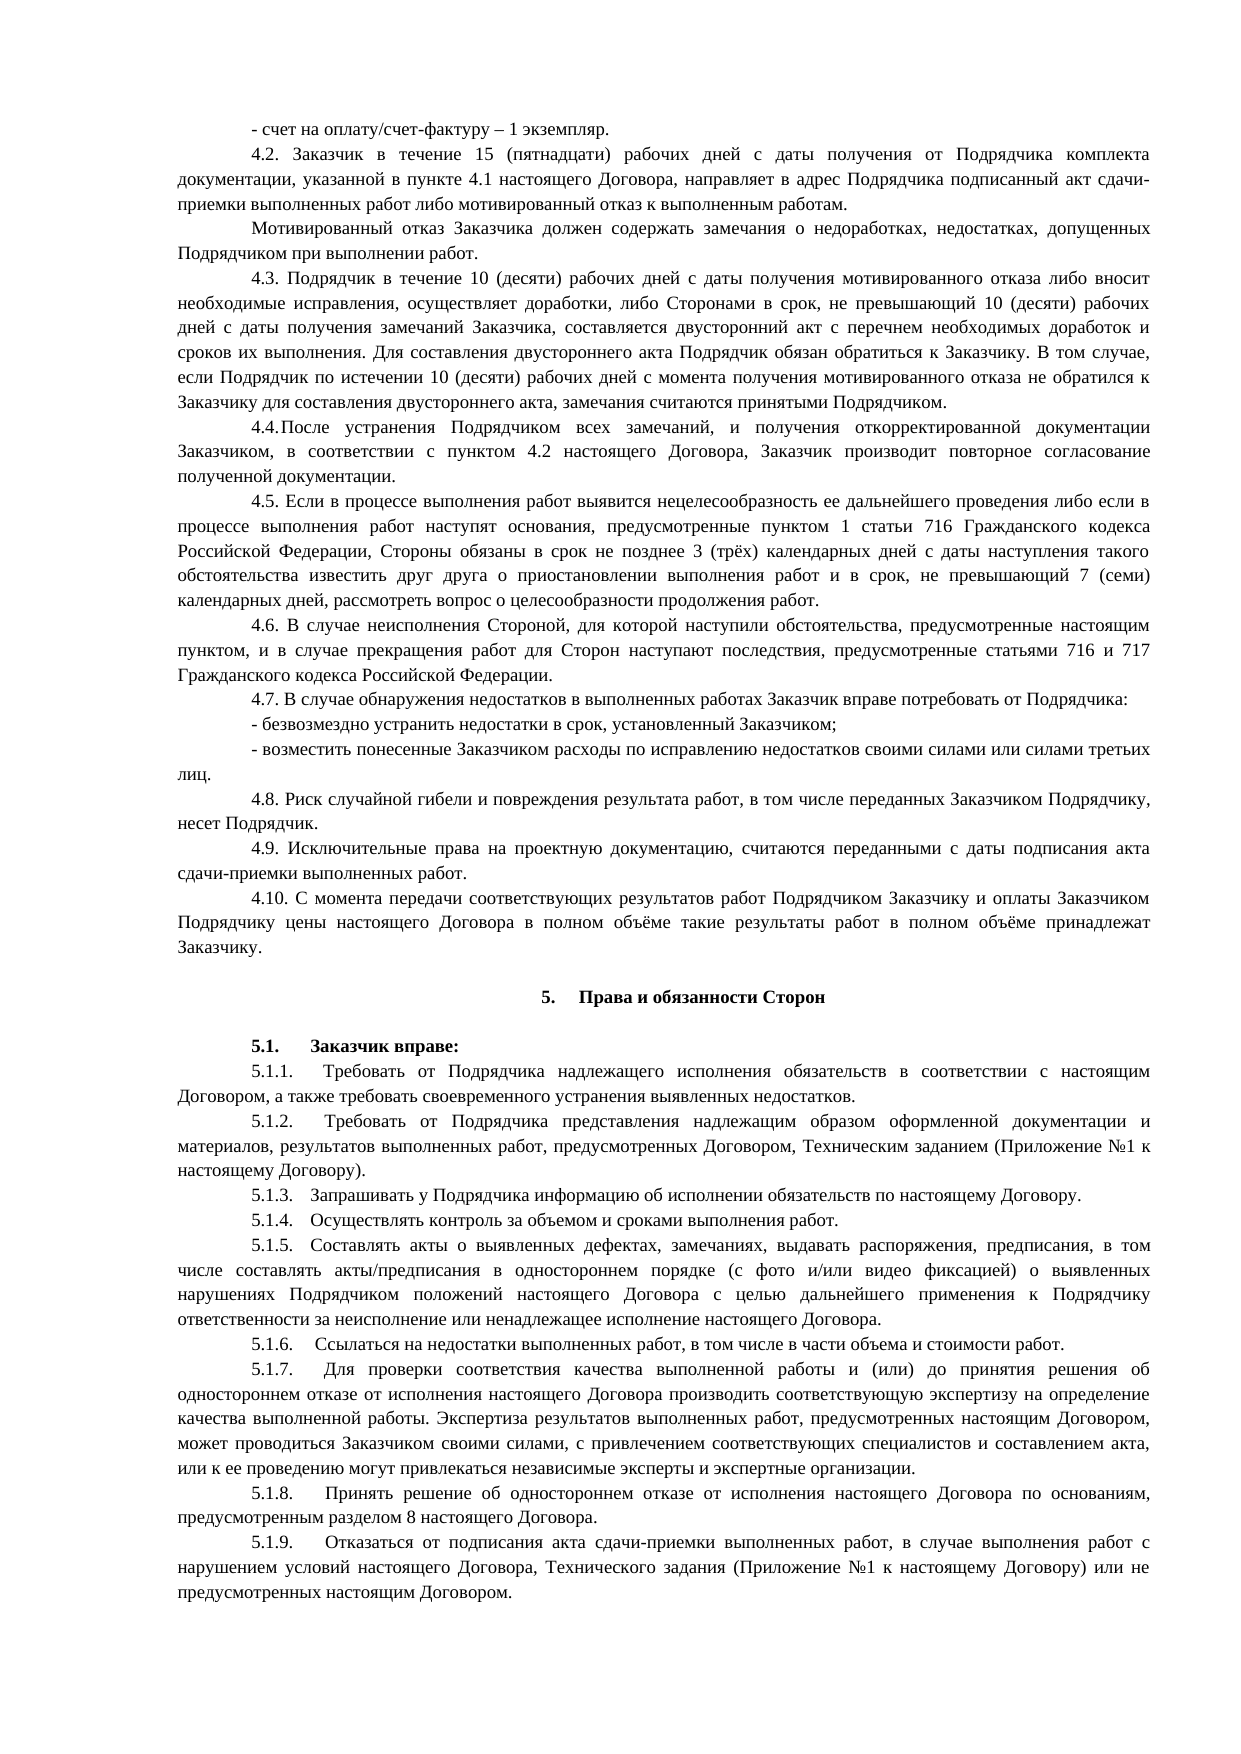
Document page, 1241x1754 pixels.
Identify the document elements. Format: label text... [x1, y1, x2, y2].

list Осуществлять контроль за объемом и сроками выполнения работ. [177, 1209, 1152, 1231]
list Составлять акты о выявленных дефектах, замечаниях, выдавать распоряжения, предписания, в том числе составлять акты/предписания в одностороннем порядке (с фото и/или видео фиксацией) о выявленных нарушениях Подрядчиком положений настоящего Договора с целью дальнейшего применения к Подрядчику ответственности за неисполнение или ненадлежащее исполнение настоящего Договора. [177, 1234, 1152, 1330]
list 4.8. Риск случайной гибели и повреждения результата работ, в том числе переданных Заказчиком Подрядчику, несет Подрядчик. [177, 787, 1152, 834]
text 5.1. Заказчик вправе: [177, 1035, 1152, 1057]
list Принять решение об одностороннем отказе от исполнения настоящего Договора по основаниям, предусмотренным разделом 8 настоящего Договора. [177, 1482, 1152, 1528]
list 4.4. После устранения Подрядчиком всех замечаний, и получения откорректированной документации Заказчиком, в соответствии с пунктом 4.2 настоящего Договора, Заказчик производит повторное согласование полученной документации. [177, 416, 1152, 487]
list - безвозмездно устранить недостатки в срок, установленный Заказчиком; [177, 713, 1152, 735]
list 4.3. Подрядчик в течение 10 (десяти) рабочих дней с даты получения мотивированного отказа либо вносит необходимые исправления, осуществляет доработки, либо Сторонами в срок, не превышающий 10 (десяти) рабочих дней с даты получения замечаний Заказчика, составляется двусторонний акт с перечнем необходимых доработок и сроков их выполнения. Для составления двустороннего акта Подрядчик обязан обратиться к Заказчику. В том случае, если Подрядчик по истечении 10 (десяти) рабочих дней с момента получения мотивированного отказа не обратился к Заказчику для составления двустороннего акта, замечания считаются принятыми Подрядчиком. [177, 267, 1152, 412]
list 4.6. В случае неисполнения Стороной, для которой наступили обстоятельства, предусмотренные настоящим пунктом, и в случае прекращения работ для Сторон наступают последствия, предусмотренные статьями 716 и 717 Гражданского кодекса Российской Федерации. [177, 614, 1152, 685]
list Отказаться от подписания акта сдачи-приемки выполненных работ, в случае выполнения работ с нарушением условий настоящего Договора, Технического задания (Приложение №1 к настоящему Договору) или не предусмотренных настоящим Договором. [177, 1531, 1152, 1602]
list 4.9. Исключительные права на проектную документацию, считаются переданными с даты подписания акта сдачи-приемки выполненных работ. [177, 837, 1152, 883]
list - возместить понесенные Заказчиком расходы по исправлению недостатков своими силами или силами третьих лиц. [177, 738, 1152, 784]
list Права и обязанности Сторон [215, 986, 1152, 1007]
list 4.5. Если в процессе выполнения работ выявится нецелесообразность ее дальнейшего проведения либо если в процессе выполнения работ наступят основания, предусмотренные пунктом 1 статьи 716 Гражданского кодекса Российской Федерации, Стороны обязаны в срок не позднее 3 (трёх) календарных дней с даты наступления такого обстоятельства известить друг друга о приостановлении выполнения работ и в срок, не превышающий 7 (семи) календарных дней, рассмотреть вопрос о целесообразности продолжения работ. [177, 490, 1152, 611]
list 4.7. В случае обнаружения недостатков в выполненных работах Заказчик вправе потребовать от Подрядчика: [177, 688, 1152, 710]
list Запрашивать у Подрядчика информацию об исполнении обязательств по настоящему Договору. [177, 1184, 1152, 1206]
list Требовать от Подрядчика надлежащего исполнения обязательств в соответствии с настоящим Договором, а также требовать своевременного устранения выявленных недостатков. [177, 1060, 1152, 1107]
list Для проверки соответствия качества выполненной работы и (или) до принятия решения об одностороннем отказе от исполнения настоящего Договора производить соответствующую экспертизу на определение качества выполненной работы. Экспертиза результатов выполненных работ, предусмотренных настоящим Договором, может проводиться Заказчиком своими силами, с привлечением соответствующих специалистов и составлением акта, или к ее проведению могут привлекаться независимые эксперты и экспертные организации. [177, 1358, 1152, 1478]
list Требовать от Подрядчика представления надлежащим образом оформленной документации и материалов, результатов выполненных работ, предусмотренных Договором, Техническим заданием (Приложение №1 к настоящему Договору). [177, 1110, 1152, 1181]
list 4.2. Заказчик в течение 15 (пятнадцати) рабочих дней с даты получения от Подрядчика комплекта документации, указанной в пункте 4.1 настоящего Договора, направляет в адрес Подрядчика подписанный акт сдачи-приемки выполненных работ либо мотивированный отказ к выполненным работам. [177, 143, 1152, 214]
list 4.10. С момента передачи соответствующих результатов работ Подрядчиком Заказчику и оплаты Заказчиком Подрядчику цены настоящего Договора в полном объёме такие результаты работ в полном объёме принадлежат Заказчику. [177, 887, 1152, 958]
list - счет на оплату/счет-фактуру – 1 экземпляр. [177, 118, 1152, 140]
list Мотивированный отказ Заказчика должен содержать замечания о недоработках, недостатках, допущенных Подрядчиком при выполнении работ. [177, 217, 1152, 264]
list Ссылаться на недостатки выполненных работ, в том числе в части объема и стоимости работ. [177, 1333, 1152, 1354]
